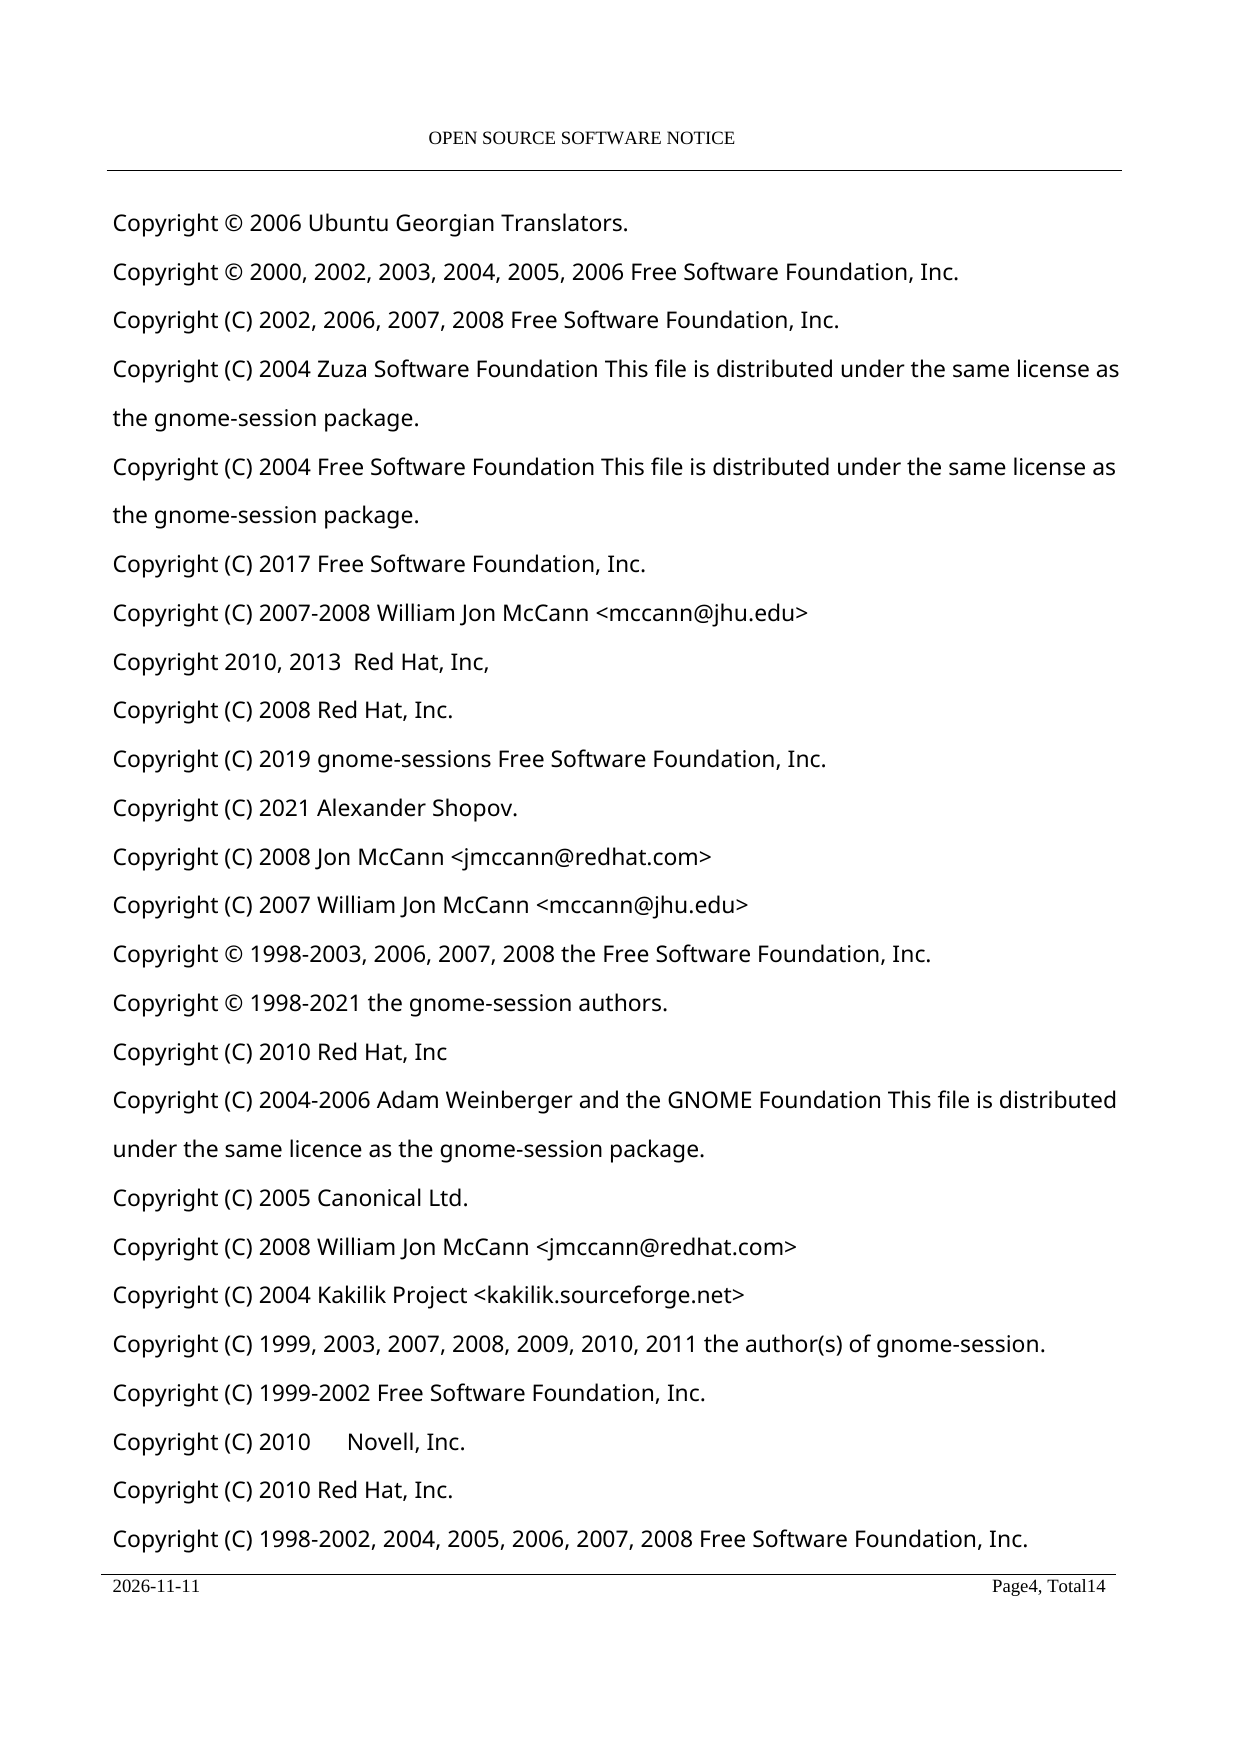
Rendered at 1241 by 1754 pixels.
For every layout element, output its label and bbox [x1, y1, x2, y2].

text [112, 206, 1128, 1555]
